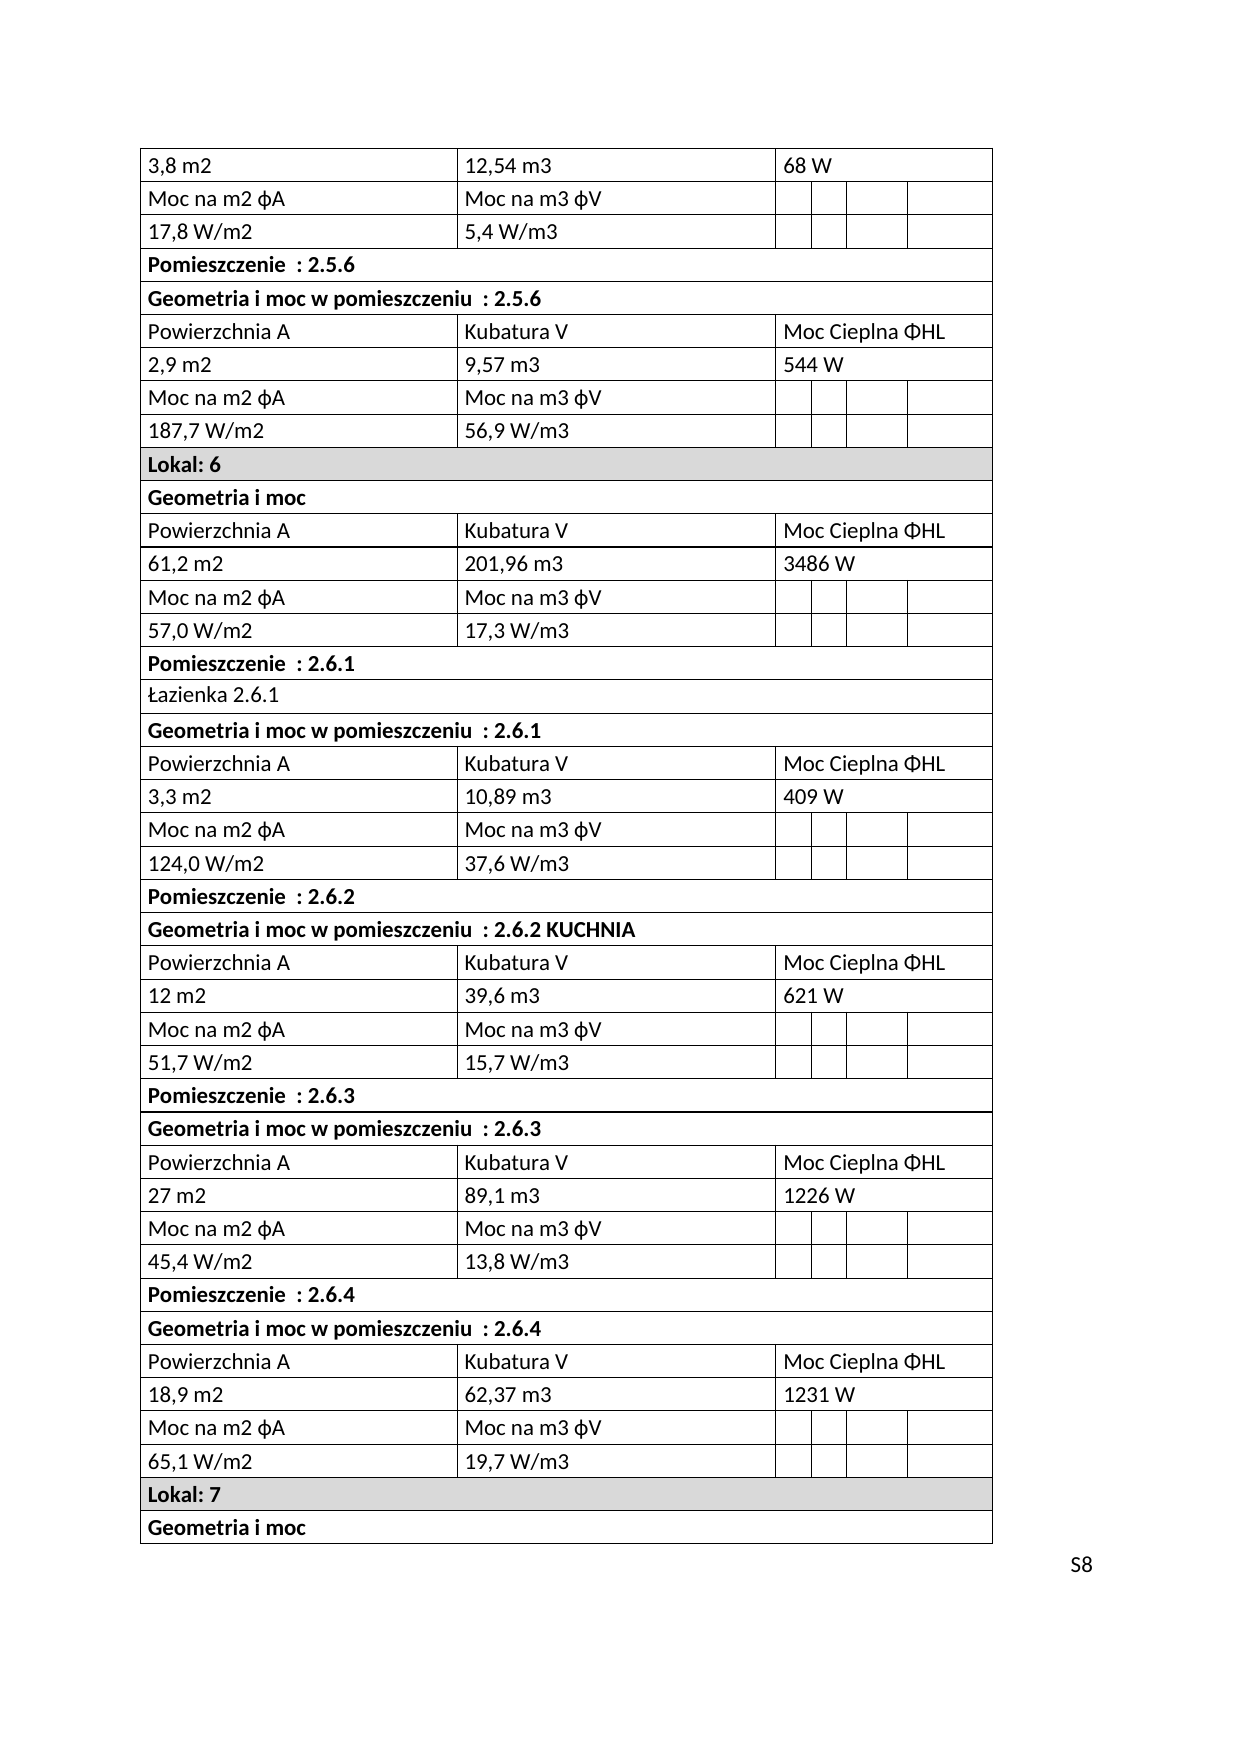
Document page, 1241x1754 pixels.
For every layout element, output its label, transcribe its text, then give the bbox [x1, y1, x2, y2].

table_cell Kubatura V [458, 315, 775, 347]
table_cell Łazienka 2.6.1 [141, 680, 992, 713]
table_cell 124,0 W/m2 [141, 847, 457, 879]
table_cell Moc Cieplna ΦHL [776, 747, 992, 779]
table_cell [776, 1013, 811, 1045]
table_cell [776, 581, 811, 613]
table_cell 62,37 m3 [458, 1378, 775, 1410]
table_cell Pomieszczenie : 2.5.6 [141, 249, 992, 281]
table_cell [847, 415, 907, 447]
table_cell 409 W [776, 780, 992, 812]
table_cell [812, 381, 846, 413]
table_cell [908, 813, 992, 846]
table_cell 187,7 W/m2 [141, 415, 457, 447]
table_cell [812, 1245, 846, 1277]
table_cell Geometria i moc [141, 1511, 992, 1543]
table_cell 27 m2 [141, 1179, 457, 1211]
table_cell Geometria i moc w pomieszczeniu : 2.5.6 [141, 282, 992, 314]
table_cell Moc na m2 фA [141, 381, 457, 413]
table_cell Moc na m3 фV [458, 182, 775, 214]
table_cell Moc na m2 фA [141, 1411, 457, 1444]
table_cell 1226 W [776, 1179, 992, 1211]
table_cell Geometria i moc w pomieszczeniu : 2.6.2 KUCHNIA [141, 913, 992, 945]
table_cell Powierzchnia A [141, 514, 457, 546]
table_cell [812, 581, 846, 613]
table_cell [908, 1013, 992, 1045]
table_cell [812, 813, 846, 846]
table_cell 3,3 m2 [141, 780, 457, 812]
table_cell 201,96 m3 [458, 548, 775, 580]
table_cell Moc na m3 фV [458, 381, 775, 413]
table_cell 39,6 m3 [458, 980, 775, 1012]
table_cell [847, 1046, 907, 1078]
table_cell [812, 215, 846, 247]
table_cell Pomieszczenie : 2.6.1 [141, 647, 992, 679]
table_cell 13,8 W/m3 [458, 1245, 775, 1277]
table_cell [908, 1245, 992, 1277]
table_cell [908, 1046, 992, 1078]
table_cell 56,9 W/m3 [458, 415, 775, 447]
table_cell [847, 1245, 907, 1277]
table_cell Geometria i moc w pomieszczeniu : 2.6.3 [141, 1113, 992, 1144]
table_cell [776, 813, 811, 846]
table_cell Kubatura V [458, 1146, 775, 1178]
table_cell Lokal: 7 [141, 1478, 992, 1510]
table_cell 2,9 m2 [141, 348, 457, 380]
table_cell 51,7 W/m2 [141, 1046, 457, 1078]
table_cell Moc na m2 фA [141, 813, 457, 846]
table_cell 17,8 W/m2 [141, 215, 457, 247]
table_cell Moc na m3 фV [458, 813, 775, 846]
table_cell [847, 182, 907, 214]
table_cell [776, 415, 811, 447]
table_cell [776, 1046, 811, 1078]
table_cell Kubatura V [458, 946, 775, 978]
table_cell Kubatura V [458, 747, 775, 779]
table_cell [908, 1445, 992, 1477]
table_cell [812, 1411, 846, 1444]
table_cell [812, 614, 846, 646]
table_cell 65,1 W/m2 [141, 1445, 457, 1477]
table_cell 9,57 m3 [458, 348, 775, 380]
table_cell Moc na m3 фV [458, 1212, 775, 1244]
table_cell [847, 813, 907, 846]
table_cell [908, 847, 992, 879]
table_cell [776, 614, 811, 646]
table_cell 3,8 m2 [141, 149, 457, 181]
table_cell Moc Cieplna ΦHL [776, 315, 992, 347]
table_cell [908, 215, 992, 247]
table_cell Moc Cieplna ΦHL [776, 946, 992, 978]
table_cell 12 m2 [141, 980, 457, 1012]
table_cell Powierzchnia A [141, 1345, 457, 1377]
table_cell [908, 381, 992, 413]
table_cell Kubatura V [458, 514, 775, 546]
table_cell Powierzchnia A [141, 1146, 457, 1178]
table_cell [908, 581, 992, 613]
table_cell [776, 182, 811, 214]
table_cell [776, 215, 811, 247]
table_cell 5,4 W/m3 [458, 215, 775, 247]
table_cell [812, 847, 846, 879]
table_cell [908, 614, 992, 646]
table_cell 57,0 W/m2 [141, 614, 457, 646]
table_cell [847, 1445, 907, 1477]
table_cell [812, 182, 846, 214]
table_cell [776, 381, 811, 413]
table_cell Moc na m3 фV [458, 581, 775, 613]
table_cell [847, 614, 907, 646]
table_cell 18,9 m2 [141, 1378, 457, 1410]
table_cell [847, 381, 907, 413]
table_cell [812, 415, 846, 447]
table_cell Geometria i moc w pomieszczeniu : 2.6.1 [141, 714, 992, 746]
table_cell [812, 1212, 846, 1244]
table_cell Pomieszczenie : 2.6.2 [141, 880, 992, 912]
table_cell 89,1 m3 [458, 1179, 775, 1211]
table_cell 17,3 W/m3 [458, 614, 775, 646]
table_cell 15,7 W/m3 [458, 1046, 775, 1078]
table_cell [908, 415, 992, 447]
table_cell [847, 1411, 907, 1444]
table_cell Moc Cieplna ΦHL [776, 1345, 992, 1377]
table_cell Kubatura V [458, 1345, 775, 1377]
table_cell 61,2 m2 [141, 548, 457, 580]
table_cell [908, 1411, 992, 1444]
table_cell [776, 1445, 811, 1477]
table_cell Moc na m3 фV [458, 1411, 775, 1444]
table_cell 1231 W [776, 1378, 992, 1410]
table_cell Powierzchnia A [141, 946, 457, 978]
table_cell 68 W [776, 149, 992, 181]
table_cell [847, 1013, 907, 1045]
table_cell 45,4 W/m2 [141, 1245, 457, 1277]
table_cell Moc na m2 фA [141, 1212, 457, 1244]
table_cell Geometria i moc [141, 481, 992, 513]
table_cell Moc Cieplna ΦHL [776, 514, 992, 546]
table_cell Geometria i moc w pomieszczeniu : 2.6.4 [141, 1312, 992, 1344]
table_cell [776, 847, 811, 879]
table_cell [847, 581, 907, 613]
table_cell Powierzchnia A [141, 747, 457, 779]
table_cell Powierzchnia A [141, 315, 457, 347]
table_cell 10,89 m3 [458, 780, 775, 812]
table_cell [812, 1445, 846, 1477]
table_cell 19,7 W/m3 [458, 1445, 775, 1477]
table_cell [847, 847, 907, 879]
table_cell Moc na m3 фV [458, 1013, 775, 1045]
table_cell [776, 1245, 811, 1277]
table_cell Moc Cieplna ΦHL [776, 1146, 992, 1178]
table_cell Pomieszczenie : 2.6.4 [141, 1279, 992, 1311]
table_cell [908, 1212, 992, 1244]
table_cell 544 W [776, 348, 992, 380]
table_cell [847, 215, 907, 247]
table_cell 621 W [776, 980, 992, 1012]
table_cell Moc na m2 фA [141, 581, 457, 613]
table_cell Pomieszczenie : 2.6.3 [141, 1079, 992, 1111]
table_cell Moc na m2 фA [141, 1013, 457, 1045]
table_cell Lokal: 6 [141, 448, 992, 480]
table_cell [847, 1212, 907, 1244]
table_cell [812, 1013, 846, 1045]
table_cell [776, 1411, 811, 1444]
table_cell [812, 1046, 846, 1078]
table_cell 12,54 m3 [458, 149, 775, 181]
table_cell [908, 182, 992, 214]
table_cell [776, 1212, 811, 1244]
table_cell 37,6 W/m3 [458, 847, 775, 879]
table_cell 3486 W [776, 548, 992, 580]
table_cell Moc na m2 фA [141, 182, 457, 214]
